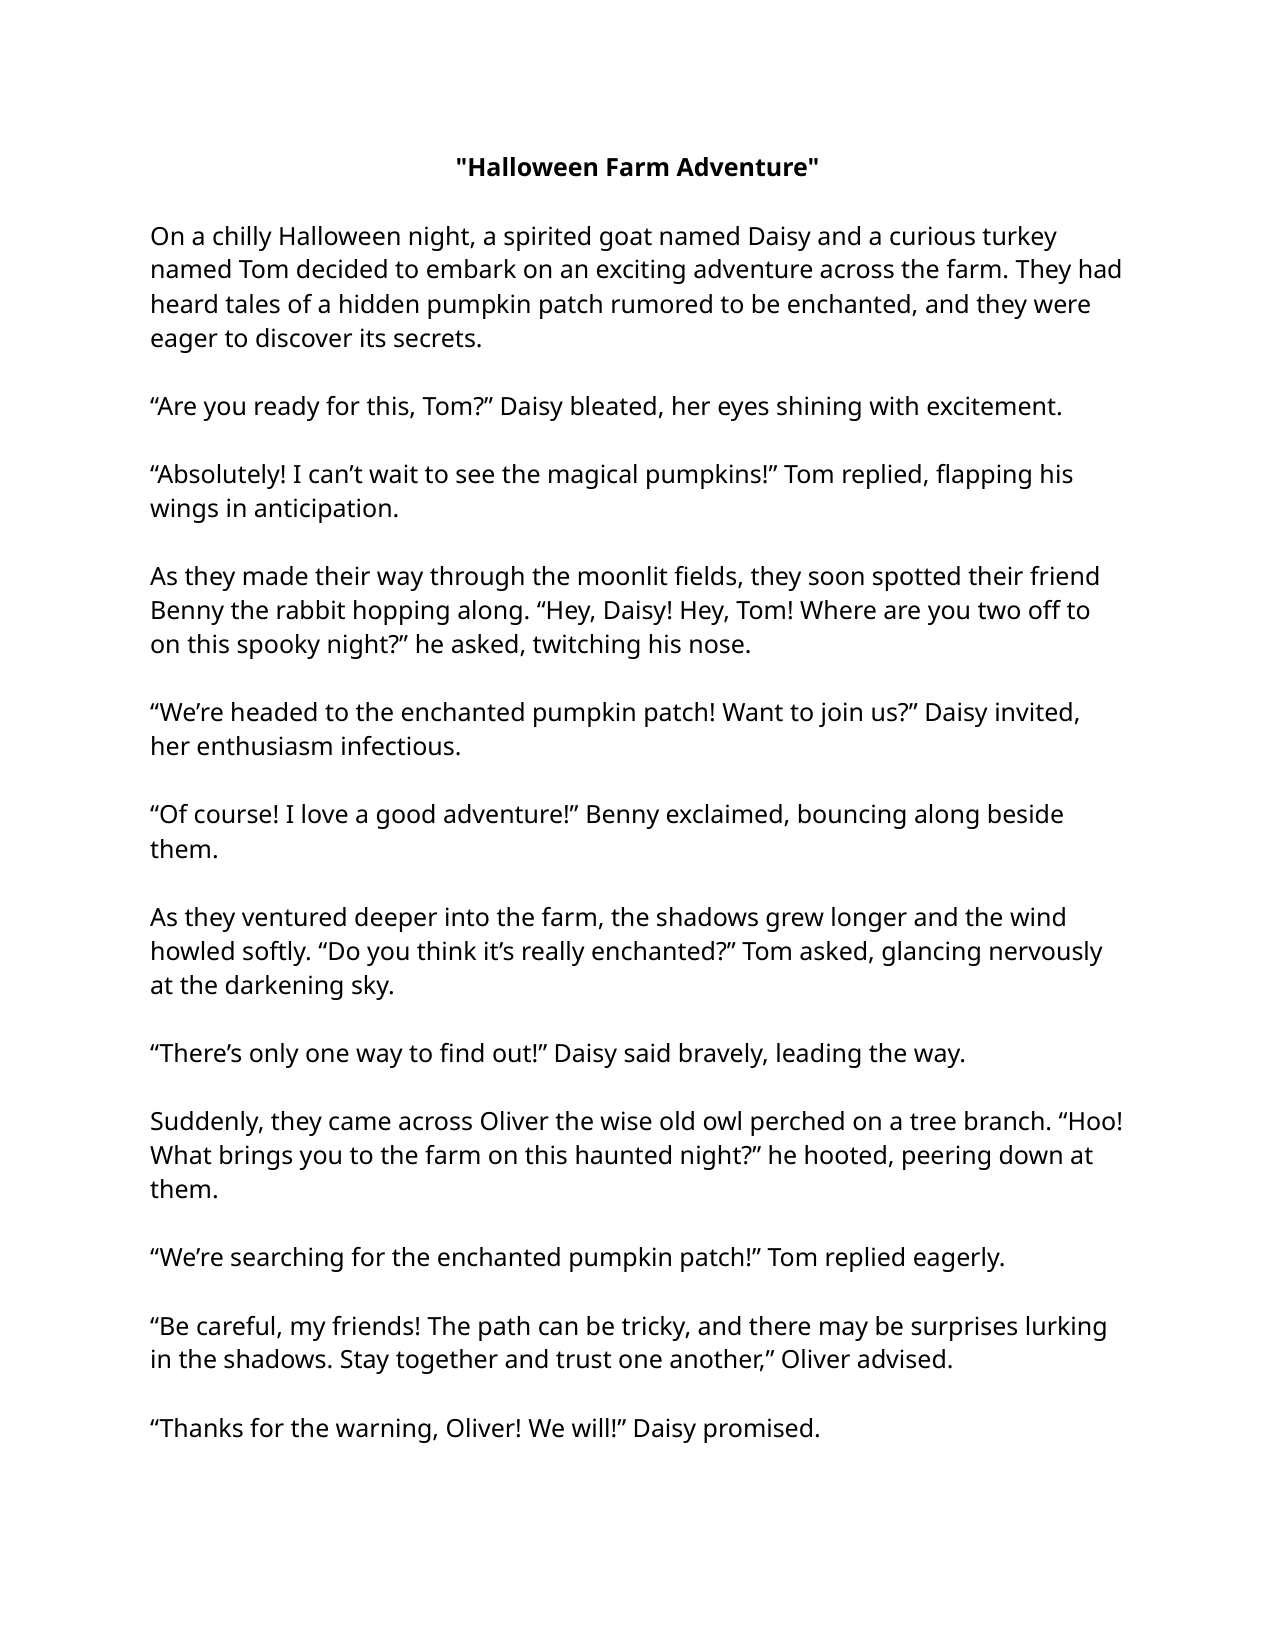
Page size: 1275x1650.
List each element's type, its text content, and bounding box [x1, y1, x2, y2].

text On a chilly Halloween night, a spirited goat named Daisy and a curious turkey named Tom decided to embark on an exciting adventure across the farm. They had heard tales of a hidden pumpkin patch rumored to be enchanted, and they were eager to discover its secrets. [150, 218, 1125, 354]
text “We’re headed to the enchanted pumpkin patch! Want to join us?” Daisy invited, her enthusiasm infectious. [150, 695, 1125, 763]
text “Are you ready for this, Tom?” Daisy bleated, her eyes shining with excitement. [150, 388, 1125, 422]
text "Halloween Farm Adventure" [150, 150, 1125, 184]
text “We’re searching for the enchanted pumpkin patch!” Tom replied eagerly. [150, 1240, 1125, 1274]
text “Be careful, my friends! The path can be tricky, and there may be surprises lurking in the shadows. Stay together and trust one another,” Oliver advised. [150, 1308, 1125, 1376]
text “Of course! I love a good adventure!” Benny exclaimed, bouncing along beside them. [150, 797, 1125, 865]
text As they made their way through the moonlit fields, they soon spotted their friend Benny the rabbit hopping along. “Hey, Daisy! Hey, Tom! Where are you two off to on this spooky night?” he asked, twitching his nose. [150, 559, 1125, 661]
text “There’s only one way to find out!” Daisy said bravely, leading the way. [150, 1036, 1125, 1070]
text Suddenly, they came across Oliver the wise old owl perched on a tree branch. “Hoo! What brings you to the farm on this haunted night?” he hooted, peering down at them. [150, 1104, 1125, 1206]
text “Thanks for the warning, Oliver! We will!” Daisy promised. [150, 1410, 1125, 1444]
text “Absolutely! I can’t wait to see the magical pumpkins!” Tom replied, flapping his wings in anticipation. [150, 457, 1125, 525]
text As they ventured deeper into the farm, the shadows grew longer and the wind howled softly. “Do you think it’s really enchanted?” Tom asked, glancing nervously at the darkening sky. [150, 899, 1125, 1002]
